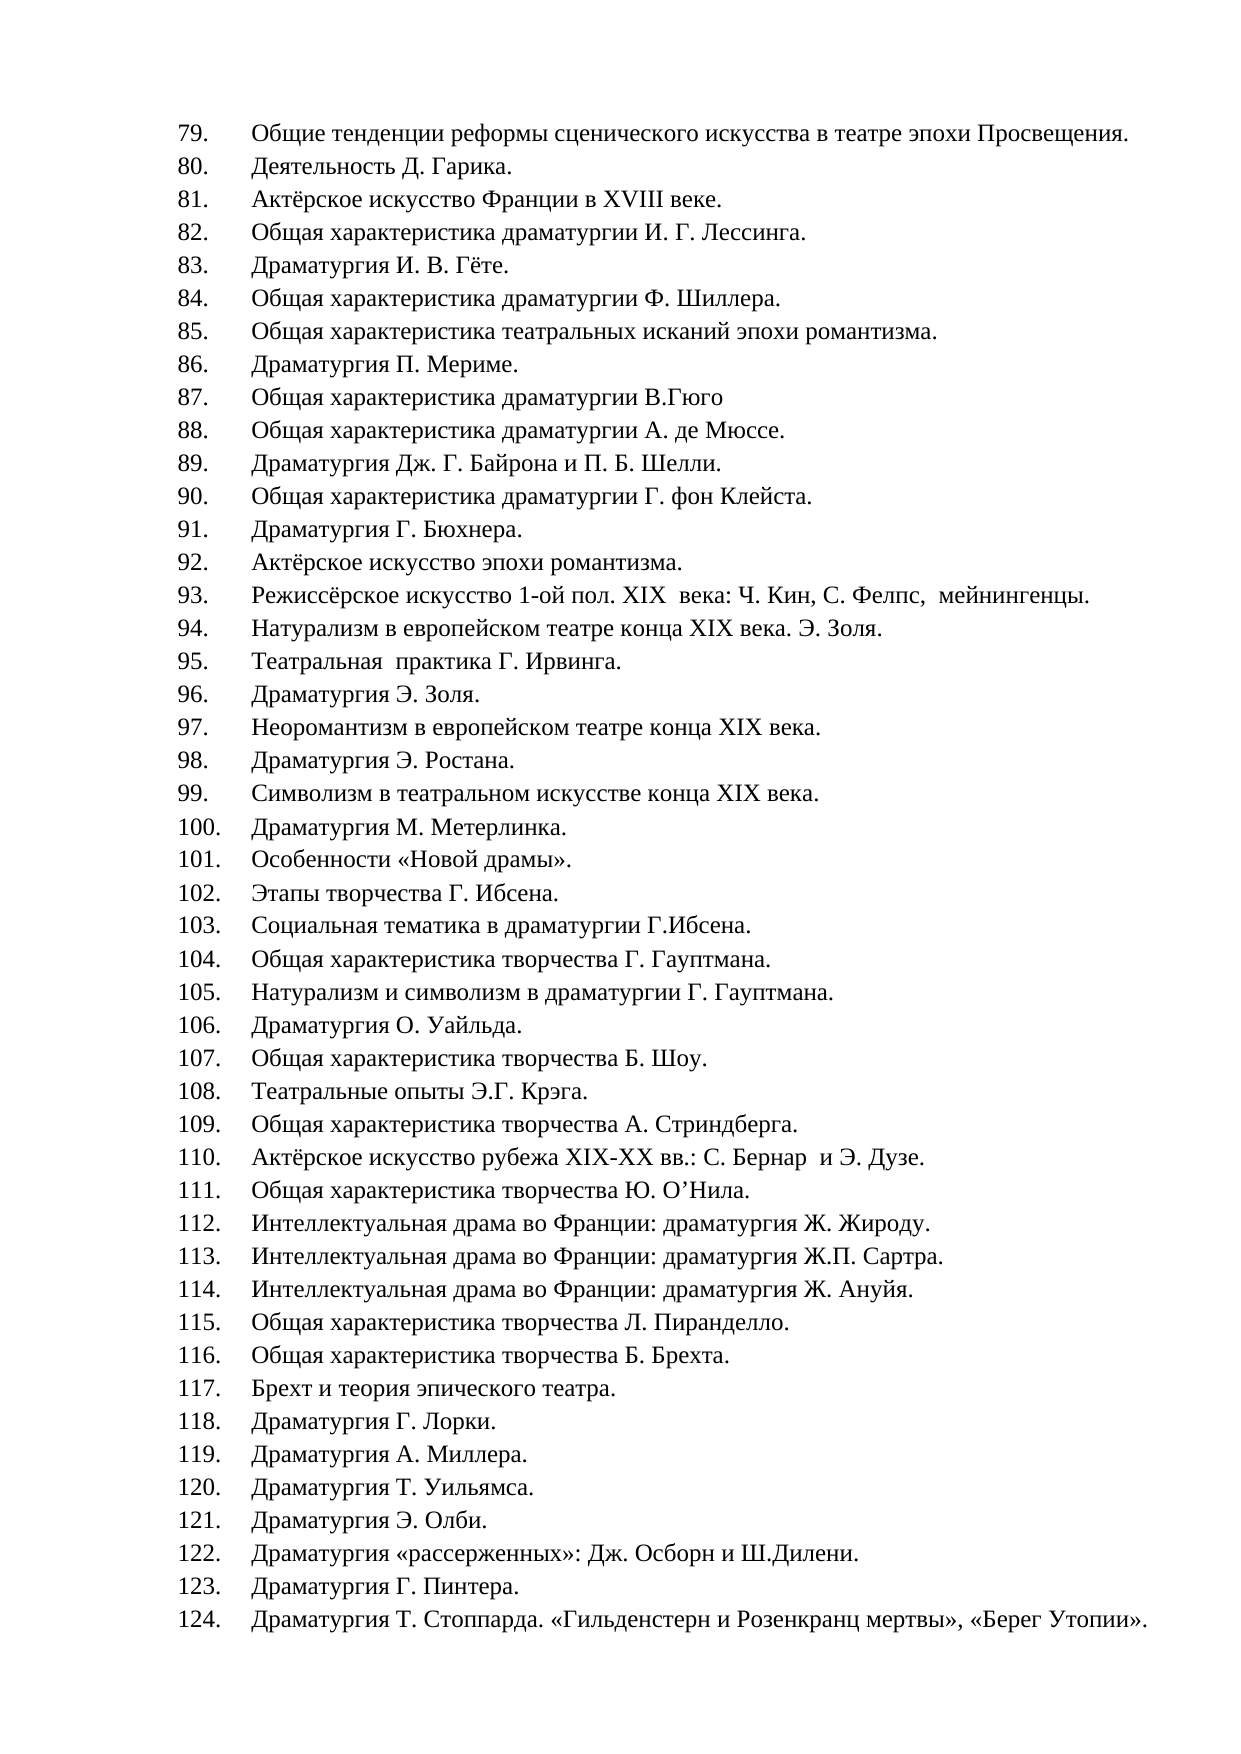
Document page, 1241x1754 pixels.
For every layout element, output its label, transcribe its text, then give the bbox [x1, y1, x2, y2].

list Драматургия Э. Олби. [177, 1505, 1152, 1534]
list Натурализм и символизм в драматургии Г. Гауптмана. [177, 977, 1152, 1005]
list Этапы творчества Г. Ибсена. [177, 878, 1152, 906]
list Драматургия Т. Стоппарда. «Гильденстерн и Розенкранц мертвы», «Берег Утопии». [177, 1604, 1152, 1633]
list Общая характеристика драматургии И. Г. Лессинга. [177, 217, 1152, 246]
list Драматургия «рассерженных»: Дж. Осборн и Ш.Дилени. [177, 1538, 1152, 1567]
list Драматургия Дж. Г. Байрона и П. Б. Шелли. [177, 448, 1152, 477]
list Общая характеристика театральных исканий эпохи романтизма. [177, 316, 1152, 345]
list Драматургия П. Мериме. [177, 349, 1152, 378]
list Общая характеристика творчества Ю. О’Нила. [177, 1175, 1152, 1203]
list Режиссёрское искусство 1-ой пол. XIX века: Ч. Кин, С. Фелпс, мейнингенцы. [177, 580, 1152, 609]
list Театральная практика Г. Ирвинга. [177, 646, 1152, 675]
list Общие тенденции реформы сценического искусства в театре эпохи Просвещения. [177, 118, 1152, 147]
list Общая характеристика драматургии Ф. Шиллера. [177, 283, 1152, 312]
list Символизм в театральном искусстве конца XIX века. [177, 778, 1152, 807]
list Драматургия Э. Золя. [177, 679, 1152, 708]
list Драматургия А. Миллера. [177, 1439, 1152, 1468]
list Деятельность Д. Гарика. [177, 151, 1152, 180]
list Драматургия Г. Бюхнера. [177, 514, 1152, 543]
list Драматургия Т. Уильямса. [177, 1472, 1152, 1501]
list Общая характеристика драматургии В.Гюго [177, 382, 1152, 411]
list Актёрское искусство рубежа XIX-XX вв.: С. Бернар и Э. Дузе. [177, 1142, 1152, 1171]
list Драматургия М. Метерлинка. [177, 812, 1152, 840]
list Интеллектуальная драма во Франции: драматургия Ж. Ануйя. [177, 1274, 1152, 1303]
list Драматургия Э. Ростана. [177, 746, 1152, 774]
list Общая характеристика творчества А. Стриндберга. [177, 1109, 1152, 1137]
list Общая характеристика творчества Л. Пиранделло. [177, 1307, 1152, 1336]
list Театральные опыты Э.Г. Крэга. [177, 1076, 1152, 1104]
list Неоромантизм в европейском театре конца XIX века. [177, 712, 1152, 741]
list Социальная тематика в драматургии Г.Ибсена. [177, 911, 1152, 939]
list Драматургия Г. Лорки. [177, 1406, 1152, 1435]
list Драматургия О. Уайльда. [177, 1010, 1152, 1038]
list Общая характеристика драматургии А. де Мюссе. [177, 415, 1152, 444]
list Интеллектуальная драма во Франции: драматургия Ж.П. Сартра. [177, 1241, 1152, 1269]
list Актёрское искусство эпохи романтизма. [177, 547, 1152, 576]
list Общая характеристика творчества Г. Гауптмана. [177, 944, 1152, 972]
list Общая характеристика творчества Б. Брехта. [177, 1340, 1152, 1369]
list Драматургия И. В. Гёте. [177, 250, 1152, 279]
list Интеллектуальная драма во Франции: драматургия Ж. Жироду. [177, 1208, 1152, 1237]
list Натурализм в европейском театре конца XIX века. Э. Золя. [177, 613, 1152, 642]
list Актёрское искусство Франции в XVIII веке. [177, 184, 1152, 213]
list Общая характеристика драматургии Г. фон Клейста. [177, 481, 1152, 510]
list Общая характеристика творчества Б. Шоу. [177, 1043, 1152, 1071]
list Брехт и теория эпического театра. [177, 1373, 1152, 1402]
list Драматургия Г. Пинтера. [177, 1571, 1152, 1600]
list Особенности «Новой драмы». [177, 844, 1152, 873]
